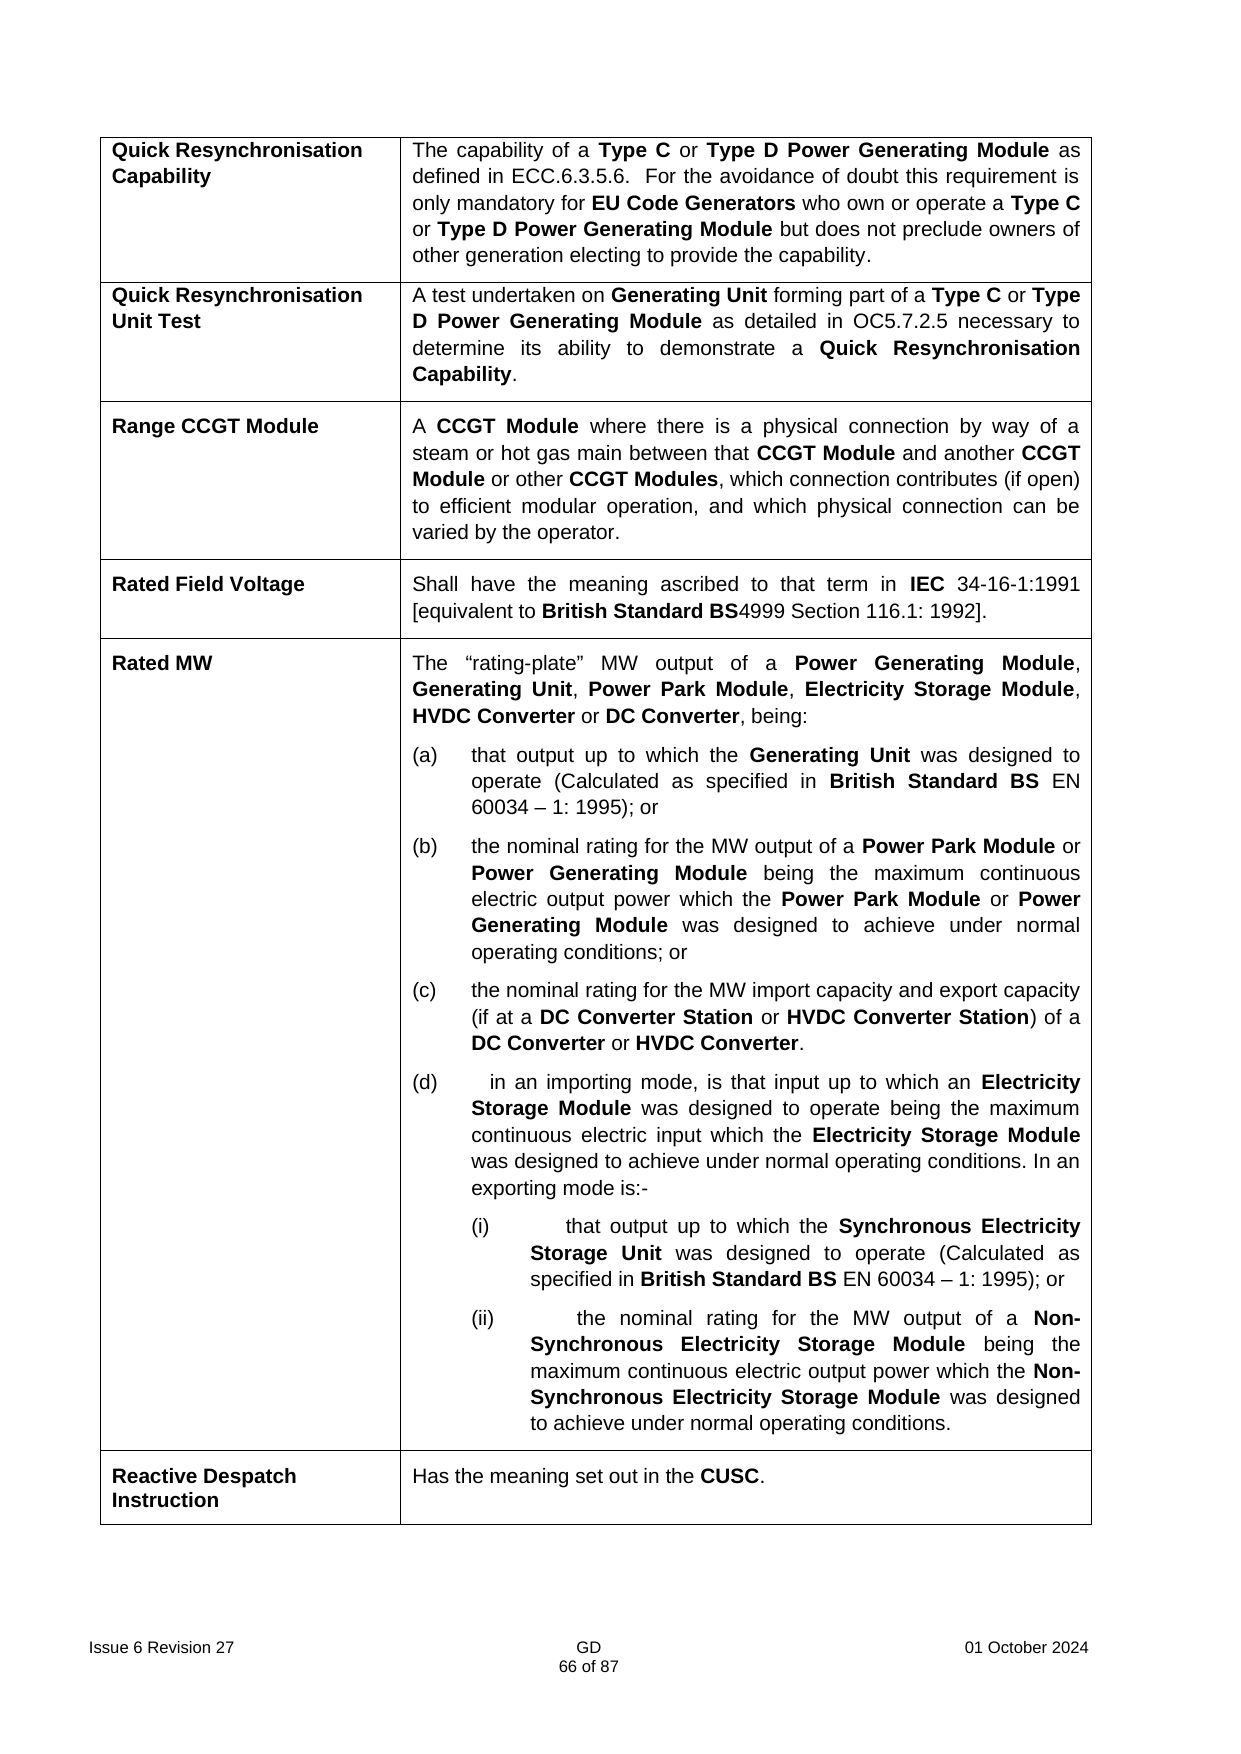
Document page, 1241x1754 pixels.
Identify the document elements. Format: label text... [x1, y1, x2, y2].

table_cell The “rating-plate” MW output of a Power Generating Module, Generating Unit, Power Park Module, Electricity Storage Module, HVDC Converter or DC Converter, being: (a) that output up to which the Generating Unit was designed to operate (Calculated as specified in British Standard BS EN 60034 – 1: 1995); or (b) the nominal rating for the MW output of a Power Park Module or Power Generating Module being the maximum continuous electric output power which the Power Park Module or Power Generating Module was designed to achieve under normal operating conditions; or (c) the nominal rating for the MW import capacity and export capacity (if at a DC Converter Station or HVDC Converter Station) of a DC Converter or HVDC Converter. (d) in an importing mode, is that input up to which an Electricity Storage Module was designed to operate being the maximum continuous electric input which the Electricity Storage Module was designed to achieve under normal operating conditions. In an exporting mode is:- (i) that output up to which the Synchronous Electricity Storage Unit was designed to operate (Calculated as specified in British Standard BS EN 60034 – 1: 1995); or (ii) the nominal rating for the MW output of a Non-Synchronous Electricity Storage Module being the maximum continuous electric output power which the Non-Synchronous Electricity Storage Module was designed to achieve under normal operating conditions. [401, 639, 1091, 1450]
table_cell Range CCGT Module [101, 402, 400, 559]
table_cell Quick Resynchronisation Capability [101, 138, 400, 282]
table_cell Reactive Despatch Instruction [101, 1451, 400, 1524]
table_cell Has the meaning set out in the CUSC. [401, 1451, 1091, 1524]
table_cell A CCGT Module where there is a physical connection by way of a steam or hot gas main between that CCGT Module and another CCGT Module or other CCGT Modules, which connection contributes (if open) to efficient modular operation, and which physical connection can be varied by the operator. [401, 402, 1091, 559]
table_cell Shall have the meaning ascribed to that term in IEC 34-16-1:1991 [equivalent to British Standard BS4999 Section 116.1: 1992]. [401, 560, 1091, 637]
table_cell Rated Field Voltage [101, 560, 400, 637]
table_cell Rated MW [101, 639, 400, 1450]
table_cell A test undertaken on Generating Unit forming part of a Type C or Type D Power Generating Module as detailed in OC5.7.2.5 necessary to determine its ability to demonstrate a Quick Resynchronisation Capability. [401, 283, 1091, 401]
table_cell Quick Resynchronisation Unit Test [101, 283, 400, 401]
table_cell The capability of a Type C or Type D Power Generating Module as defined in ECC.6.3.5.6. For the avoidance of doubt this requirement is only mandatory for EU Code Generators who own or operate a Type C or Type D Power Generating Module but does not preclude owners of other generation electing to provide the capability. [401, 138, 1091, 282]
